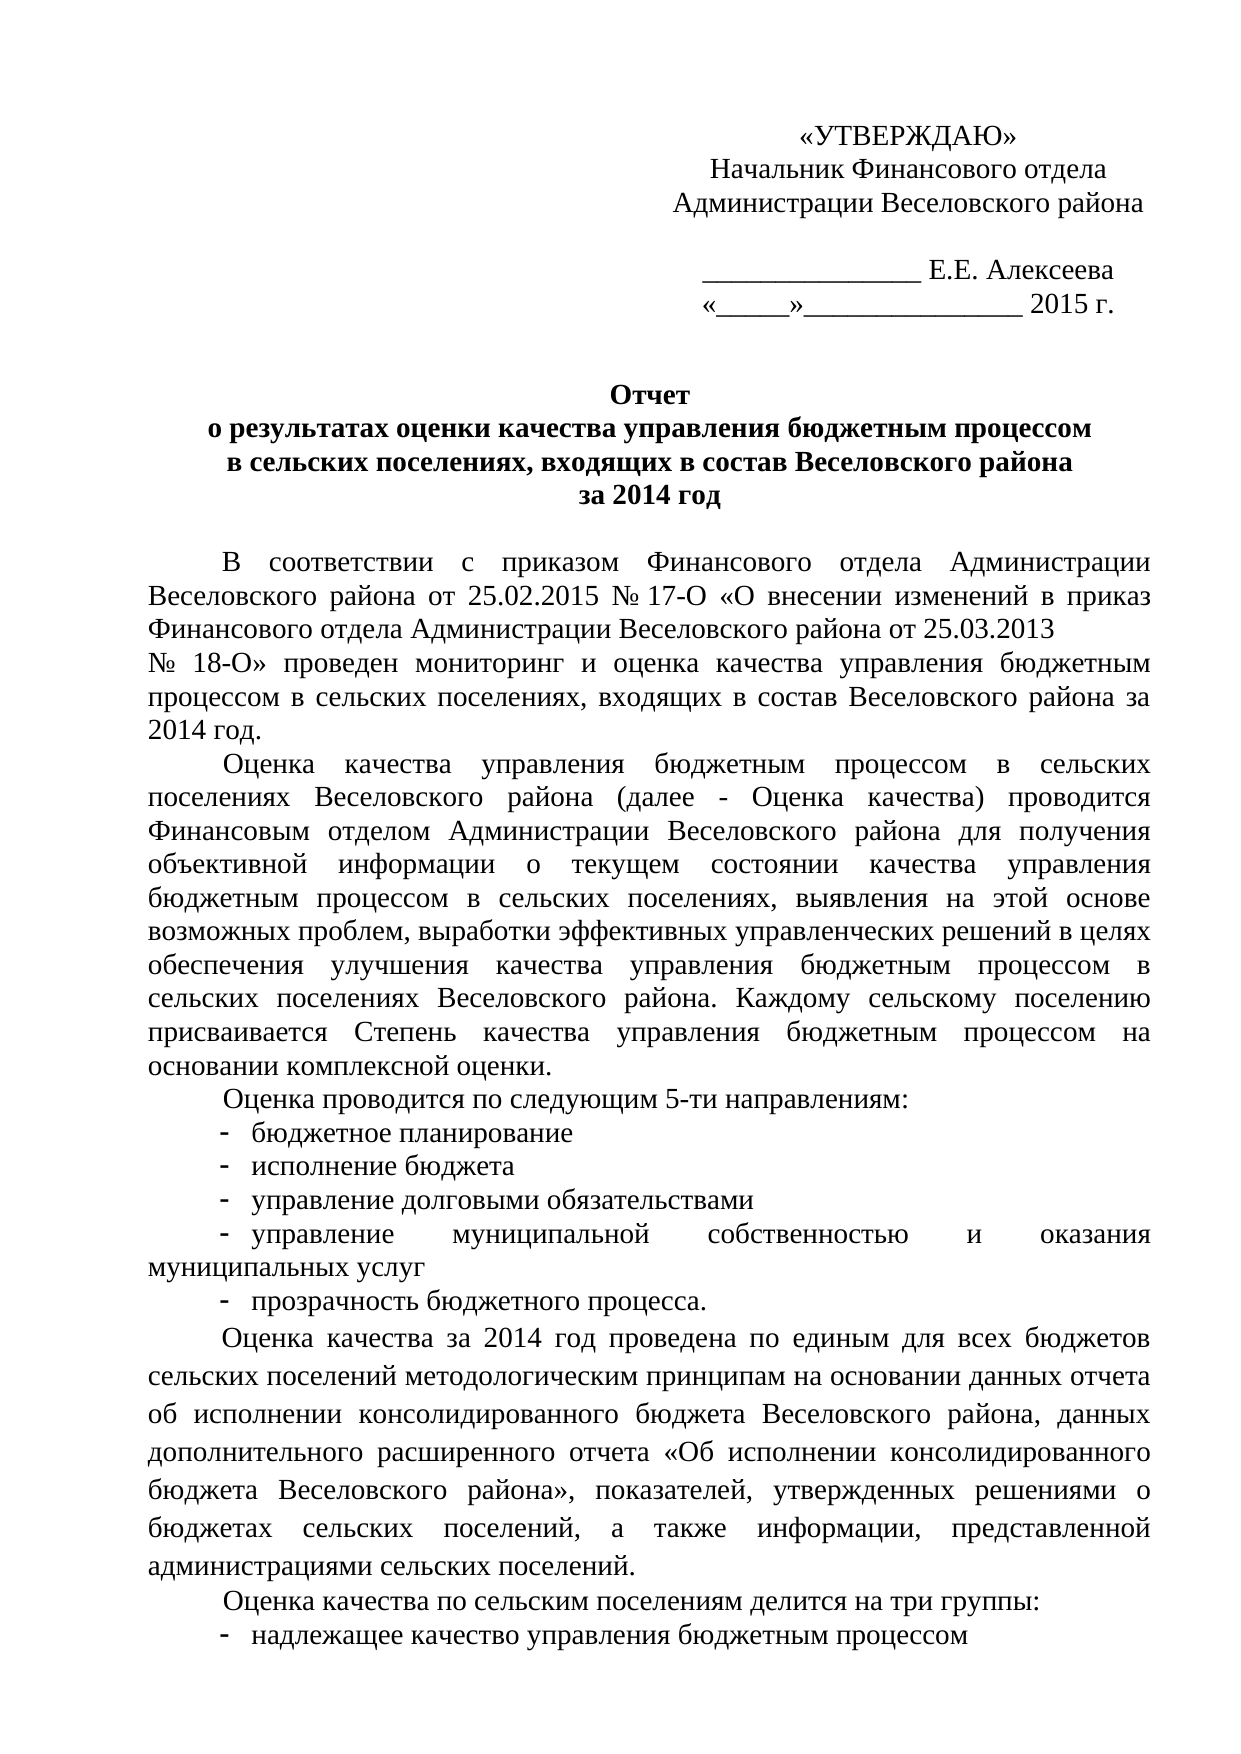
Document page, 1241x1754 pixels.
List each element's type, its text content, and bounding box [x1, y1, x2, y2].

text В соответствии с приказом Финансового отдела Администрации Веселовского района от 25.02.2015 № 17-О «О внесении изменений в приказ Финансового отдела Администрации Веселовского района от 25.03.2013 [148, 544, 1152, 645]
text о результатах оценки качества управления бюджетным процессом [148, 410, 1152, 444]
list прозрачность бюджетного процесса. [148, 1283, 1152, 1317]
text «_____»_______________ 2015 г. [148, 286, 1152, 319]
text «УТВЕРЖДАЮ» [148, 118, 1152, 152]
text _______________ Е.Е. Алексеева [148, 252, 1152, 286]
text Отчет [148, 377, 1152, 410]
text в сельских поселениях, входящих в состав Веселовского района [148, 444, 1152, 477]
list управление муниципальной собственностью и оказания муниципальных услуг [148, 1216, 1152, 1283]
text Оценка качества по сельским поселениям делится на три группы: [223, 1583, 1152, 1617]
list надлежащее качество управления бюджетным процессом [148, 1617, 1152, 1650]
text Администрации Веселовского района [148, 185, 1152, 219]
list бюджетное планирование [148, 1115, 1152, 1148]
text Оценка качества управления бюджетным процессом в сельских поселениях Веселовского района (далее - Оценка качества) проводится Финансовым отделом Администрации Веселовского района для получения объективной информации о текущем состоянии качества управления бюджетным процессом в сельских поселениях, выявления на этой основе возможных проблем, выработки эффективных управленческих решений в целях обеспечения улучшения качества управления бюджетным процессом в сельских поселениях Веселовского района. Каждому сельскому поселению присваивается Степень качества управления бюджетным процессом на основании комплексной оценки. [148, 746, 1152, 1081]
list управление долговыми обязательствами [148, 1182, 1152, 1216]
text Оценка проводится по следующим 5-ти направлениям: [148, 1081, 1152, 1115]
text № 18-О» проведен мониторинг и оценка качества управления бюджетным процессом в сельских поселениях, входящих в состав Веселовского района за 2014 год. [148, 645, 1152, 746]
text Начальник Финансового отдела [148, 152, 1152, 185]
text Оценка качества за 2014 год проведена по единым для всех бюджетов сельских поселений методологическим принципам на основании данных отчета об исполнении консолидированного бюджета Веселовского района, данных дополнительного расширенного отчета «Об исполнении консолидированного бюджета Веселовского района», показателей, утвержденных решениями о бюджетах сельских поселений, а также информации, представленной администрациями сельских поселений. [148, 1317, 1152, 1583]
list исполнение бюджета [148, 1148, 1152, 1182]
text за 2014 год [148, 477, 1152, 511]
